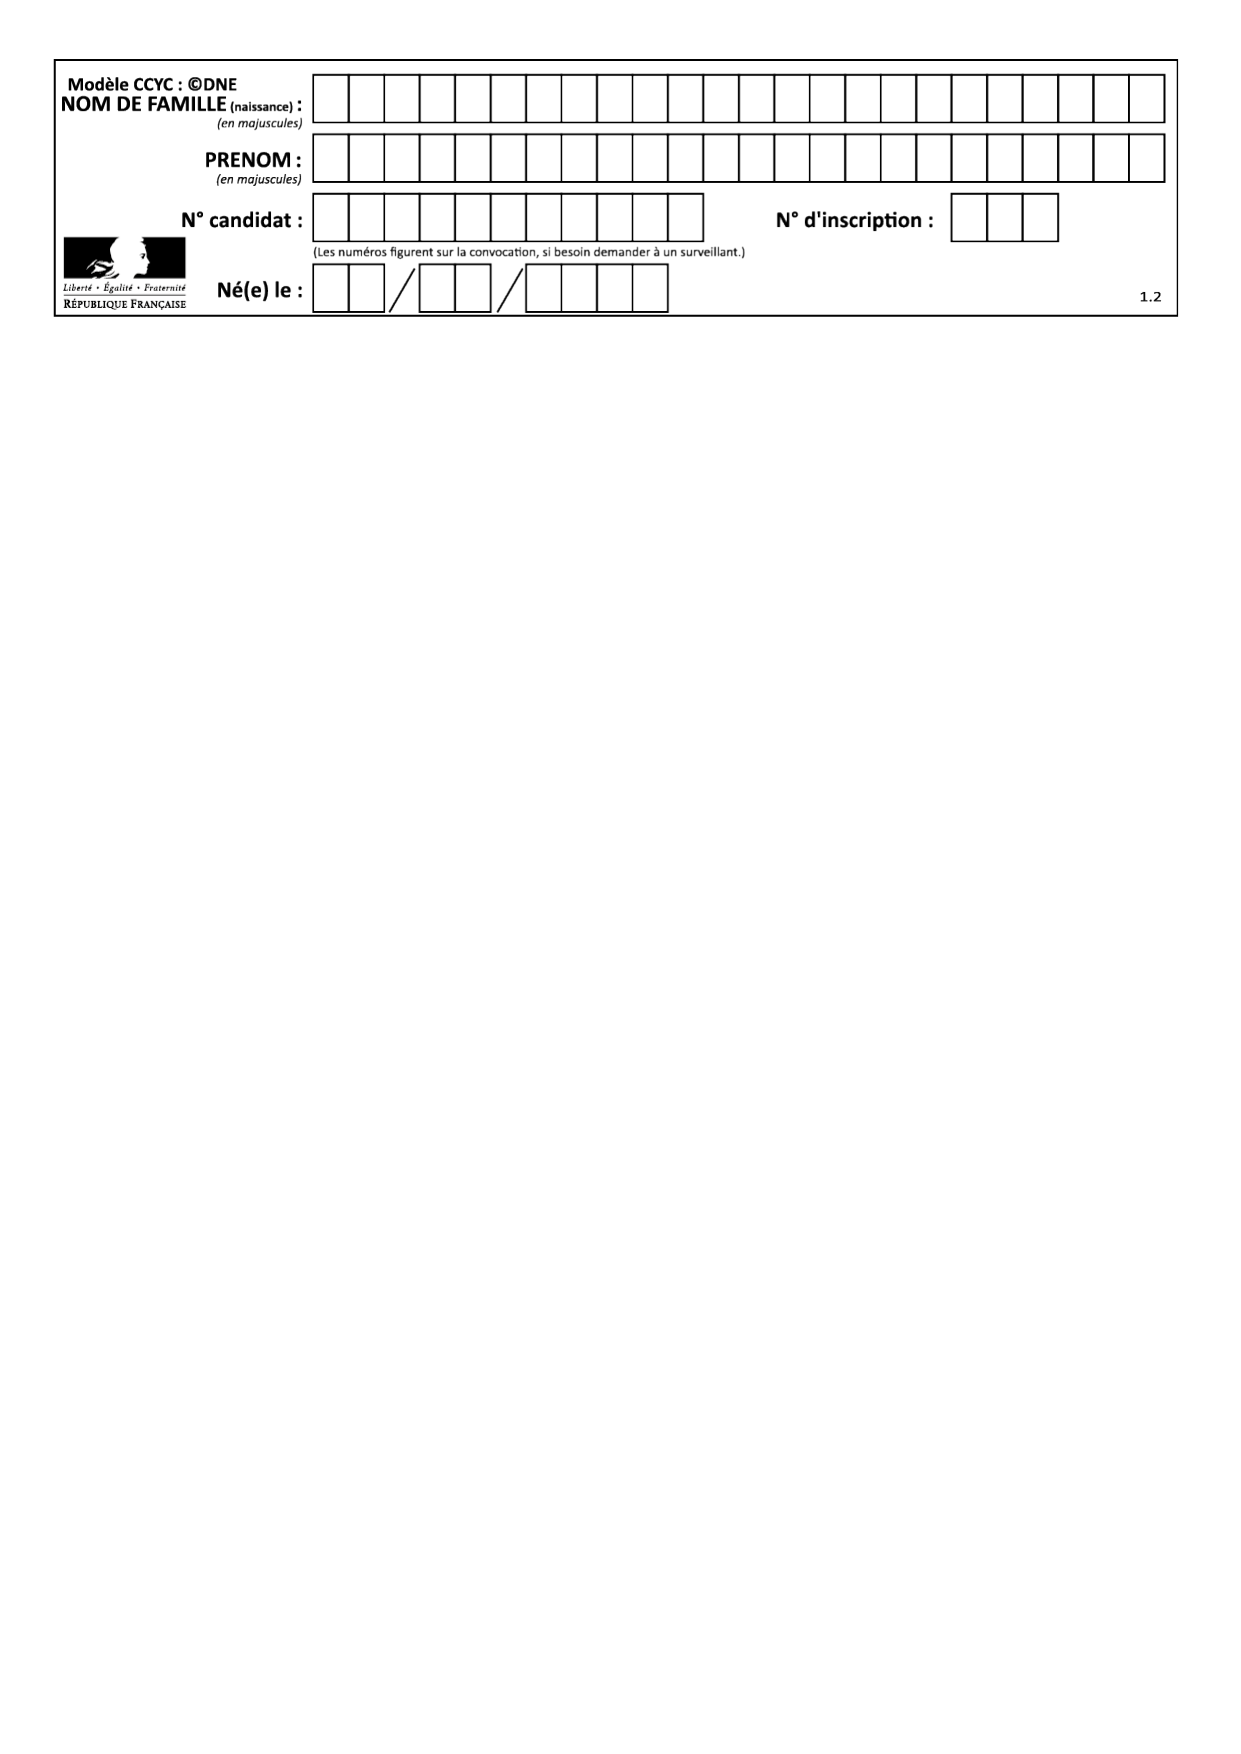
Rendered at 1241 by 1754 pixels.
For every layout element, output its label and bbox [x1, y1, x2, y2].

picture [53, 59, 1179, 317]
